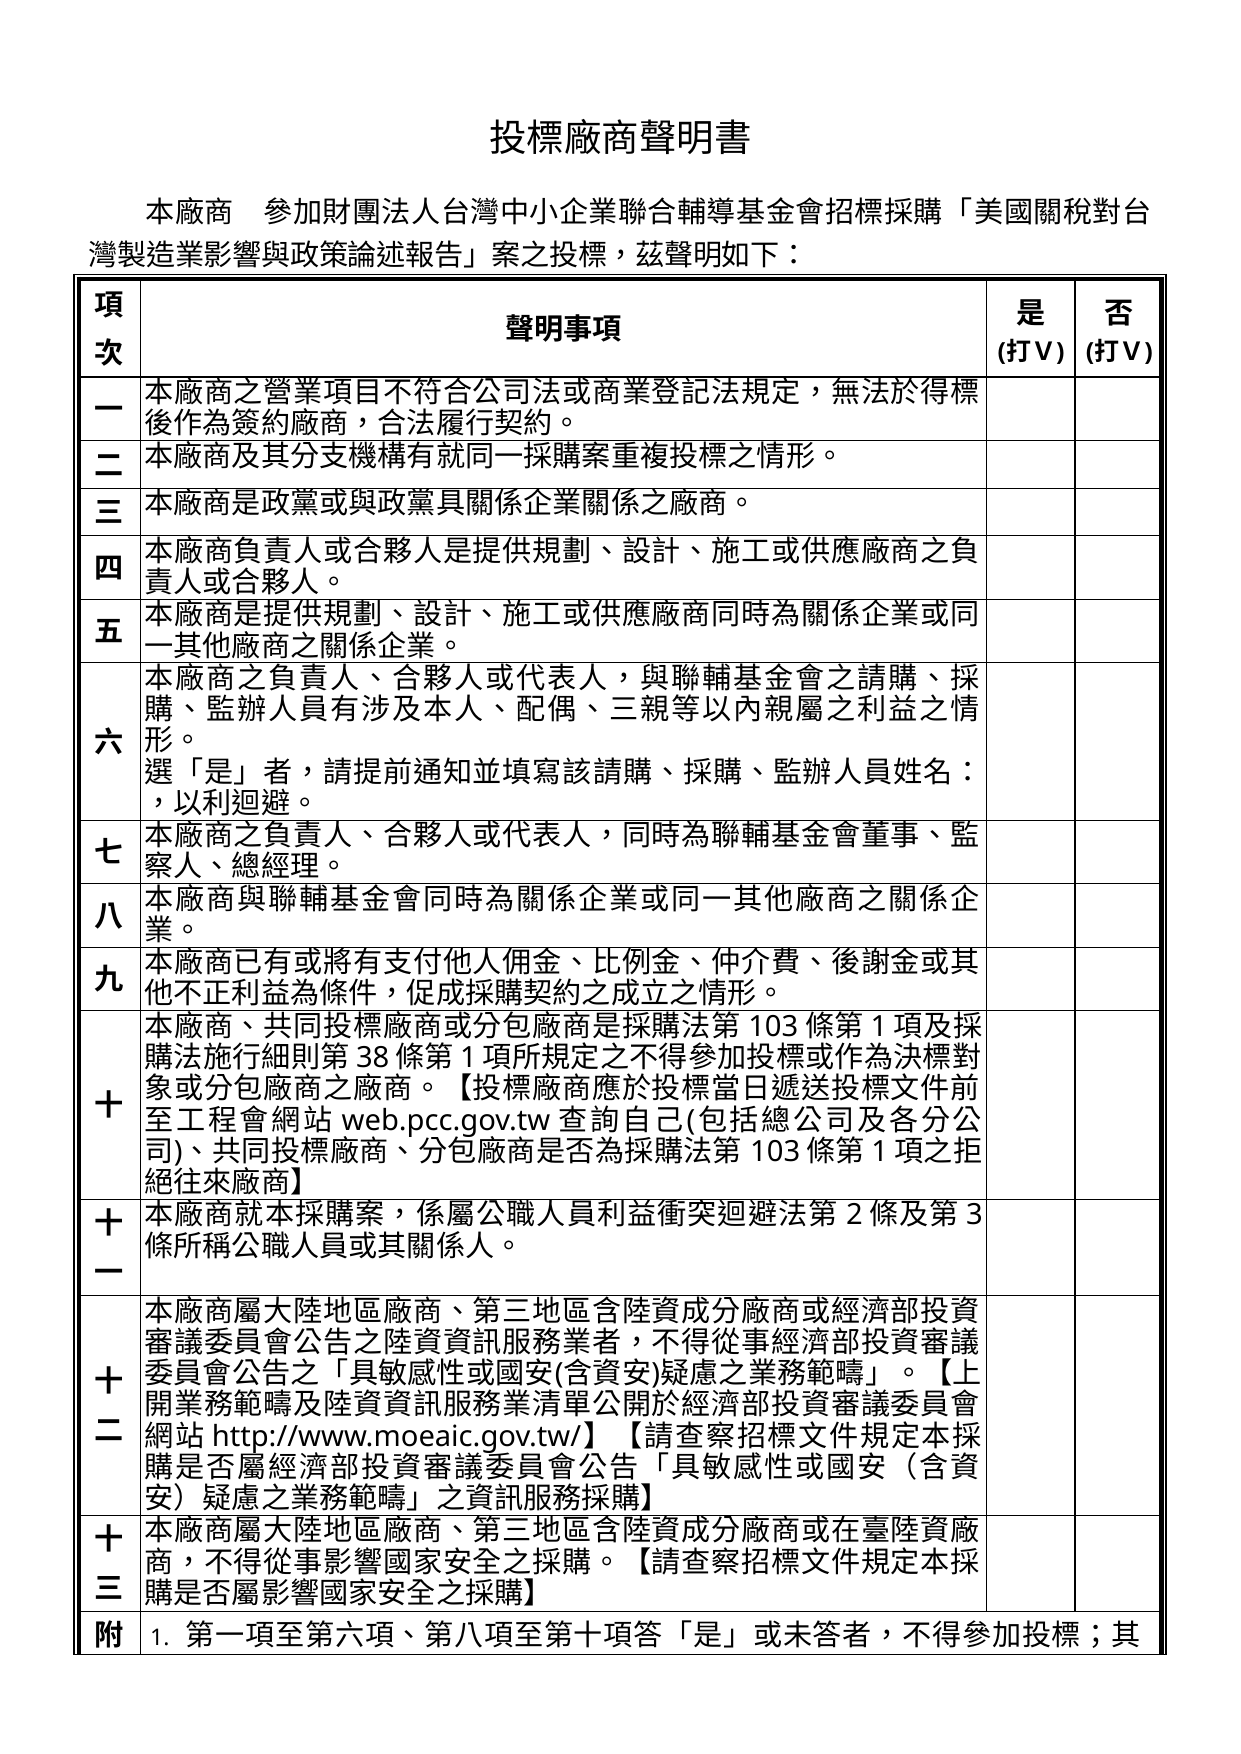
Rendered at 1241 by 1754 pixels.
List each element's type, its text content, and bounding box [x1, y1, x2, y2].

text 投標廠商聲明書 [89, 118, 1152, 160]
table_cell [141, 1612, 1159, 1654]
table_cell [987, 663, 1074, 819]
table_cell 二 [81, 441, 140, 488]
table_cell 本廠商已有或將有支付他人佣金、比例金、仲介費、後謝金或其他不正利益為條件，促成採購契約之成立之情形。 [141, 948, 986, 1010]
table_cell 六 [81, 663, 140, 819]
table_header 否 (打Ｖ) [1076, 281, 1159, 376]
table_cell 十三 [81, 1516, 140, 1611]
table_cell 本廠商屬大陸地區廠商、第三地區含陸資成分廠商或經濟部投資審議委員會公告之陸資資訊服務業者，不得從事經濟部投資審議委員會公告之「具敏感性或國安(含資安)疑慮之業務範疇」。【上開業務範疇及陸資資訊服務業清單公開於經濟部投資審議委員會網站http://www.moeaic.gov.tw/】【請查察招標文件規定本採購是否屬經濟部投資審議委員會公告「具敏感性或國安（含資安）疑慮之業務範疇」之資訊服務採購】 [141, 1296, 986, 1515]
table_cell 八 [81, 884, 140, 947]
table_cell [987, 1011, 1074, 1199]
table_cell 本廠商之負責人、合夥人或代表人，與聯輔基金會之請購、採購、監辦人員有涉及本人、配偶、三親等以內親屬之利益之情形。 選「是」者，請提前通知並填寫該請購、採購、監辦人員姓名： ，以利迴避。 [141, 663, 986, 819]
table_cell [987, 536, 1074, 599]
table_cell [987, 1200, 1074, 1295]
table_cell [1076, 441, 1159, 488]
table_cell 本廠商是政黨或與政黨具關係企業關係之廠商。 [141, 489, 986, 535]
table_cell [1076, 1011, 1159, 1199]
table_cell [1076, 600, 1159, 662]
table_cell [987, 1296, 1074, 1515]
table_cell 十一 [81, 1200, 140, 1295]
table_cell 十 [81, 1011, 140, 1199]
table_cell 三 [81, 489, 140, 535]
table_cell [1076, 378, 1159, 440]
table_cell [987, 600, 1074, 662]
table_cell [1076, 1200, 1159, 1295]
table_cell [987, 378, 1074, 440]
table_cell 本廠商之負責人、合夥人或代表人，同時為聯輔基金會董事、監察人、總經理。 [141, 821, 986, 883]
table_cell [1076, 948, 1159, 1010]
table_cell [987, 884, 1074, 947]
table_cell [1076, 1516, 1159, 1611]
table_cell 本廠商是提供規劃、設計、施工或供應廠商同時為關係企業或同一其他廠商之關係企業。 [141, 600, 986, 662]
table_cell 本廠商就本採購案，係屬公職人員利益衝突迴避法第2條及第3條所稱公職人員或其關係人。 [141, 1200, 986, 1295]
table_cell 五 [81, 600, 140, 662]
table_cell [1076, 884, 1159, 947]
table_cell [1076, 536, 1159, 599]
table_cell [1076, 821, 1159, 883]
table_cell 七 [81, 821, 140, 883]
table_cell 四 [81, 536, 140, 599]
table_cell 本廠商、共同投標廠商或分包廠商是採購法第103條第1項及採購法施行細則第38條第1項所規定之不得參加投標或作為決標對象或分包廠商之廠商。【投標廠商應於投標當日遞送投標文件前至工程會網站web.pcc.gov.tw查詢自己(包括總公司及各分公司)、共同投標廠商、分包廠商是否為採購法第103條第1項之拒絕往來廠商】 [141, 1011, 986, 1199]
table_cell 本廠商及其分支機構有就同一採購案重複投標之情形。 [141, 441, 986, 488]
table_cell 九 [81, 948, 140, 1010]
table_cell 本廠商與聯輔基金會同時為關係企業或同一其他廠商之關係企業。 [141, 884, 986, 947]
table_header 聲明事項 [141, 281, 986, 376]
table_cell [1076, 663, 1159, 819]
table_cell [987, 441, 1074, 488]
table_cell 附 註 [81, 1612, 140, 1654]
table_cell 本廠商屬大陸地區廠商、第三地區含陸資成分廠商或在臺陸資廠商，不得從事影響國家安全之採購。【請查察招標文件規定本採購是否屬影響國家安全之採購】 [141, 1516, 986, 1611]
table_cell 本廠商負責人或合夥人是提供規劃、設計、施工或供應廠商之負責人或合夥人。 [141, 536, 986, 599]
table_cell [1076, 489, 1159, 535]
table_cell [1076, 1296, 1159, 1515]
table_cell 本廠商之營業項目不符合公司法或商業登記法規定，無法於得標後作為簽約廠商，合法履行契約。 [141, 378, 986, 440]
table_header 是 (打Ｖ) [987, 281, 1074, 376]
table_cell 一 [81, 378, 140, 440]
text 本廠商 參加財團法人台灣中小企業聯合輔導基金會招標採購「美國關稅對台灣製造業影響與政策論述報告」案之投標，茲聲明如下： [89, 189, 1152, 273]
table_cell [987, 1516, 1074, 1611]
table_cell [987, 948, 1074, 1010]
table_cell 十二 [81, 1296, 140, 1515]
table_header 項次 [81, 281, 140, 376]
table_cell [987, 489, 1074, 535]
table_cell [987, 821, 1074, 883]
